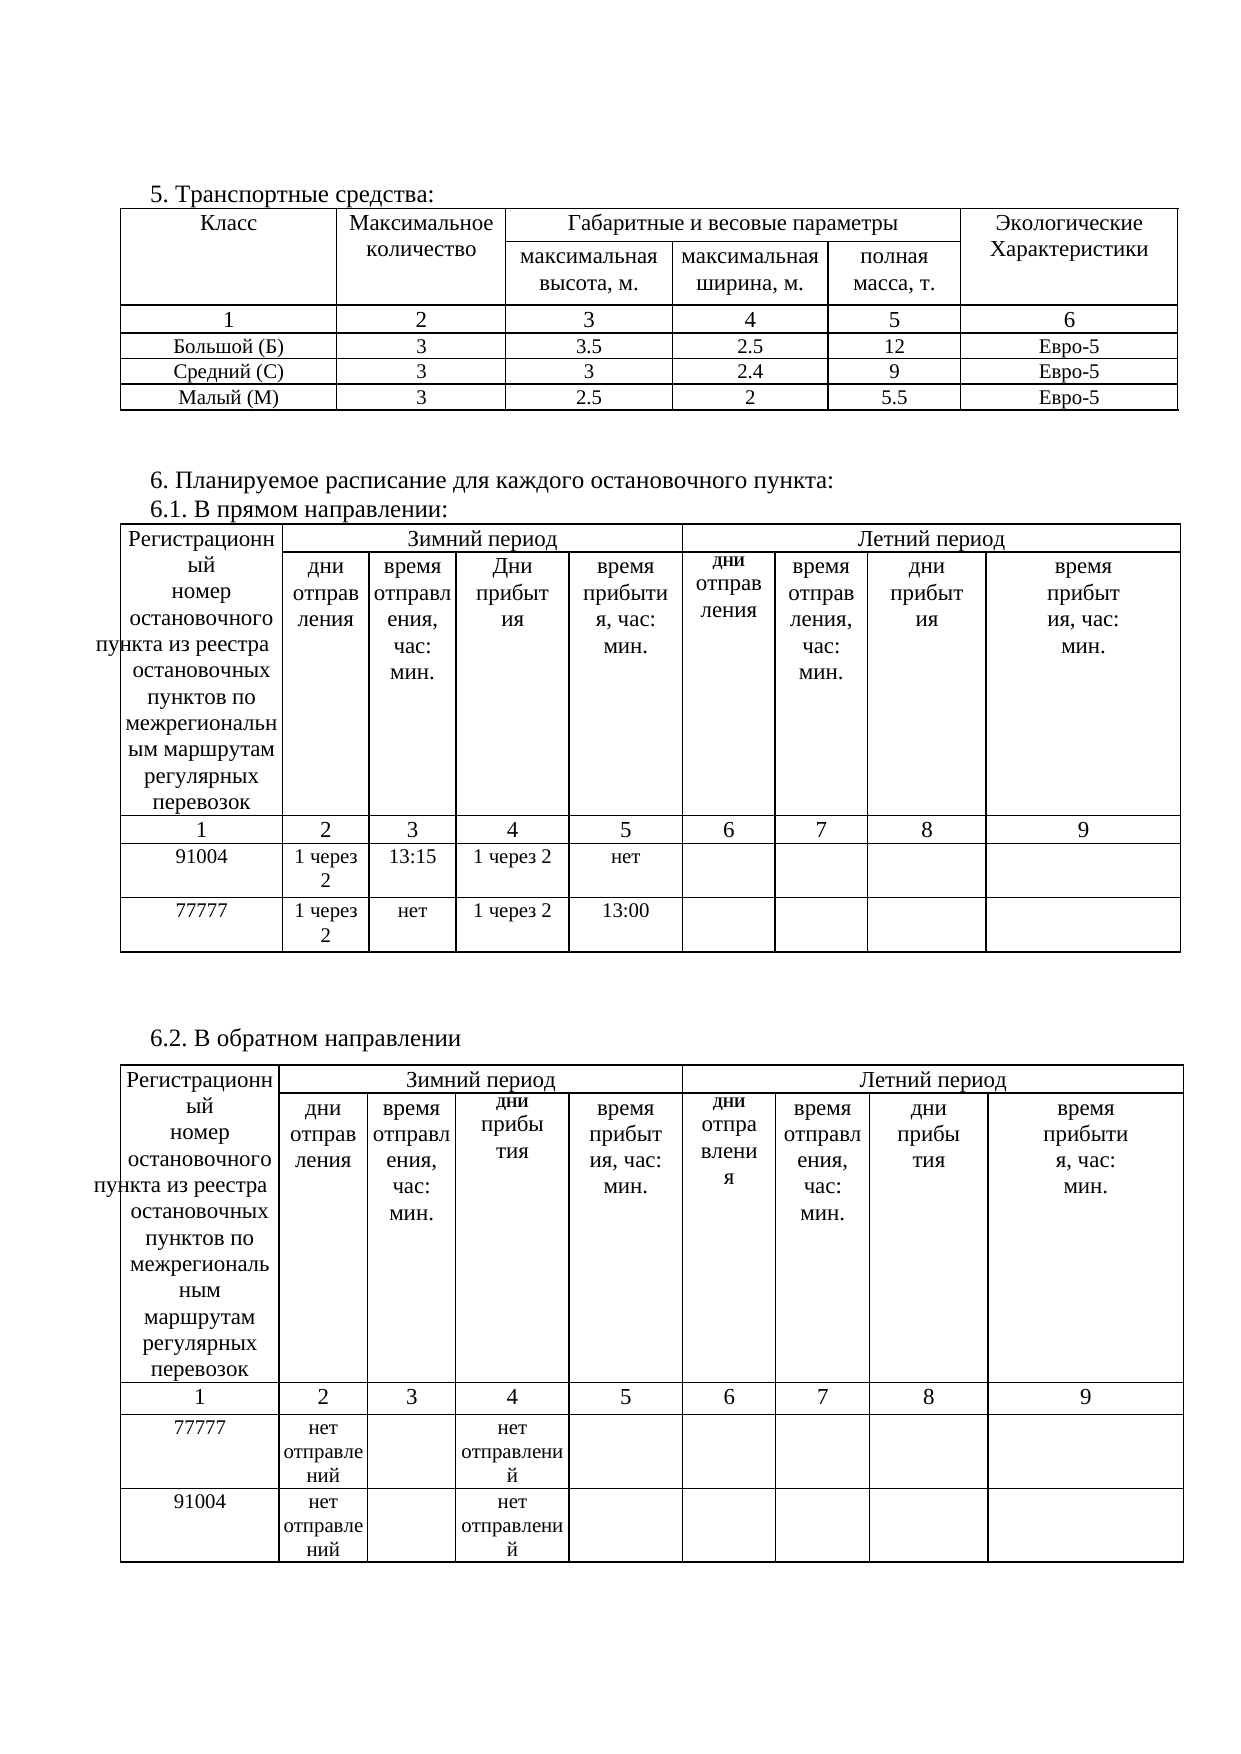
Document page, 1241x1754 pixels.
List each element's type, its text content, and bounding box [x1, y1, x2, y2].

table_cell 2 [283, 816, 368, 842]
table_cell дни прибы тия [870, 1094, 987, 1382]
table_cell время отправл ения, час: мин. [776, 1094, 869, 1382]
table_cell 4 [673, 306, 827, 332]
table_cell нет отправлений [280, 1415, 367, 1487]
table_cell 1 через 2 [457, 844, 568, 897]
table_cell [683, 1489, 775, 1561]
table_cell 7 [776, 1383, 869, 1414]
table_cell [776, 1415, 869, 1487]
table_cell Евро-5 [961, 334, 1177, 358]
table_header Максимальное количество [337, 209, 505, 304]
table_cell 9 [829, 359, 960, 383]
table_cell 91004 [121, 844, 282, 897]
table_cell 13:15 [370, 844, 455, 897]
table_header Габаритные и весовые параметры [506, 209, 960, 241]
table_cell дни прибыт ия [868, 553, 985, 814]
table_cell 77777 [121, 898, 282, 951]
table_cell время прибыти я, час: мин. [989, 1094, 1183, 1382]
table_cell 12 [829, 334, 960, 358]
table_header Зимний период [283, 525, 682, 551]
table_cell Дни прибыт ия [457, 553, 568, 814]
table_cell 91004 [121, 1489, 278, 1561]
table_cell 5 [829, 306, 960, 332]
table_cell 9 [989, 1383, 1183, 1414]
table_cell [683, 898, 774, 951]
table_cell [776, 844, 867, 897]
table_cell нет отправлений [456, 1415, 568, 1487]
table_cell максимальная высота, м. [506, 242, 672, 304]
table_cell максимальная ширина, м. [673, 242, 827, 304]
table_header Летний период [683, 525, 1180, 551]
table_cell 4 [457, 816, 568, 842]
table_cell Евро-5 [961, 385, 1177, 409]
table_cell [776, 1489, 869, 1561]
table_cell [987, 844, 1180, 897]
table_cell [683, 844, 774, 897]
text 6.2. В обратном направлении [150, 1023, 1090, 1052]
table_cell 3 [337, 385, 505, 409]
table_cell [868, 844, 985, 897]
table_cell время отправл ения, час: мин. [368, 1094, 455, 1382]
table_cell 3 [337, 359, 505, 383]
table_cell 8 [870, 1383, 987, 1414]
table_header Экологические Характеристики [961, 209, 1177, 304]
table_cell 3 [506, 359, 672, 383]
table_cell 3 [506, 306, 672, 332]
table_header Регистрационный номер остановочного пункта из реестра остановочных пунктов по межрегиональным маршрутам регулярных перевозок [121, 525, 282, 814]
table_cell [368, 1415, 455, 1487]
text 6.1. В прямом направлении: [150, 494, 1090, 523]
table_cell 3 [370, 816, 455, 842]
text 6. Планируемое расписание для каждого остановочного пункта: [150, 466, 1090, 494]
table_cell [683, 1415, 775, 1487]
table_cell [870, 1415, 987, 1487]
table_cell Средний (С) [121, 359, 336, 383]
table_cell 1 [121, 1383, 278, 1414]
table_cell дни отправ ления [280, 1094, 367, 1382]
table_cell нет отправлений [456, 1489, 568, 1561]
table_cell 6 [961, 306, 1177, 332]
table_cell 2.4 [673, 359, 827, 383]
table_cell время прибыт ия, час: мин. [987, 553, 1180, 814]
table_cell [987, 898, 1180, 951]
table_header Зимний период [280, 1066, 682, 1092]
table_cell 2 [337, 306, 505, 332]
table_cell 2 [280, 1383, 367, 1414]
table_cell [368, 1489, 455, 1561]
table_cell [776, 898, 867, 951]
table_cell [570, 1489, 682, 1561]
table_header Регистрационный номер остановочного пункта из реестра остановочных пунктов по межрегиональным маршрутам регулярных перевозок [121, 1066, 278, 1382]
table_cell 1 [121, 306, 336, 332]
table_cell Евро-5 [961, 359, 1177, 383]
table_cell [989, 1489, 1183, 1561]
table_cell ДНИ отправ ления [683, 553, 774, 814]
table_cell дни отправ ления [283, 553, 368, 814]
table_cell [870, 1489, 987, 1561]
table_cell 7 [776, 816, 867, 842]
table_cell 13:00 [570, 898, 682, 951]
table_cell нет [370, 898, 455, 951]
table_cell 5.5 [829, 385, 960, 409]
table_cell 1 [121, 816, 282, 842]
table_cell 8 [868, 816, 985, 842]
table_cell время отправл ения, час: мин. [370, 553, 455, 814]
table_cell 2.5 [673, 334, 827, 358]
table_cell 5 [570, 816, 682, 842]
table_cell 3.5 [506, 334, 672, 358]
table_cell время прибыти я, час: мин. [570, 553, 682, 814]
table_cell нет [570, 844, 682, 897]
table_cell 3 [337, 334, 505, 358]
table_cell 6 [683, 816, 774, 842]
table_cell 5 [570, 1383, 682, 1414]
table_cell время отправ ления, час: мин. [776, 553, 867, 814]
table_cell 6 [683, 1383, 775, 1414]
table_cell 3 [368, 1383, 455, 1414]
table_header Летний период [683, 1066, 1183, 1092]
table_cell 1 через 2 [283, 844, 368, 897]
table_cell 1 через 2 [283, 898, 368, 951]
table_cell ДНИ отпра влени я [683, 1094, 775, 1382]
table_cell Малый (М) [121, 385, 336, 409]
table_cell 2.5 [506, 385, 672, 409]
table_cell 77777 [121, 1415, 278, 1487]
table_cell нет отправлений [280, 1489, 367, 1561]
text 5. Транспортные средства: [150, 179, 1090, 207]
table_cell [570, 1415, 682, 1487]
table_header Класс [121, 209, 336, 304]
table_cell время прибыт ия, час: мин. [570, 1094, 682, 1382]
table_cell [989, 1415, 1183, 1487]
table_cell [868, 898, 985, 951]
table_cell 2 [673, 385, 827, 409]
table_cell 9 [987, 816, 1180, 842]
table_cell 1 через 2 [457, 898, 568, 951]
table_cell полная масса, т. [829, 242, 960, 304]
table_cell 4 [456, 1383, 568, 1414]
table_cell ДНИ прибы тия [456, 1094, 568, 1382]
table_cell Большой (Б) [121, 334, 336, 358]
